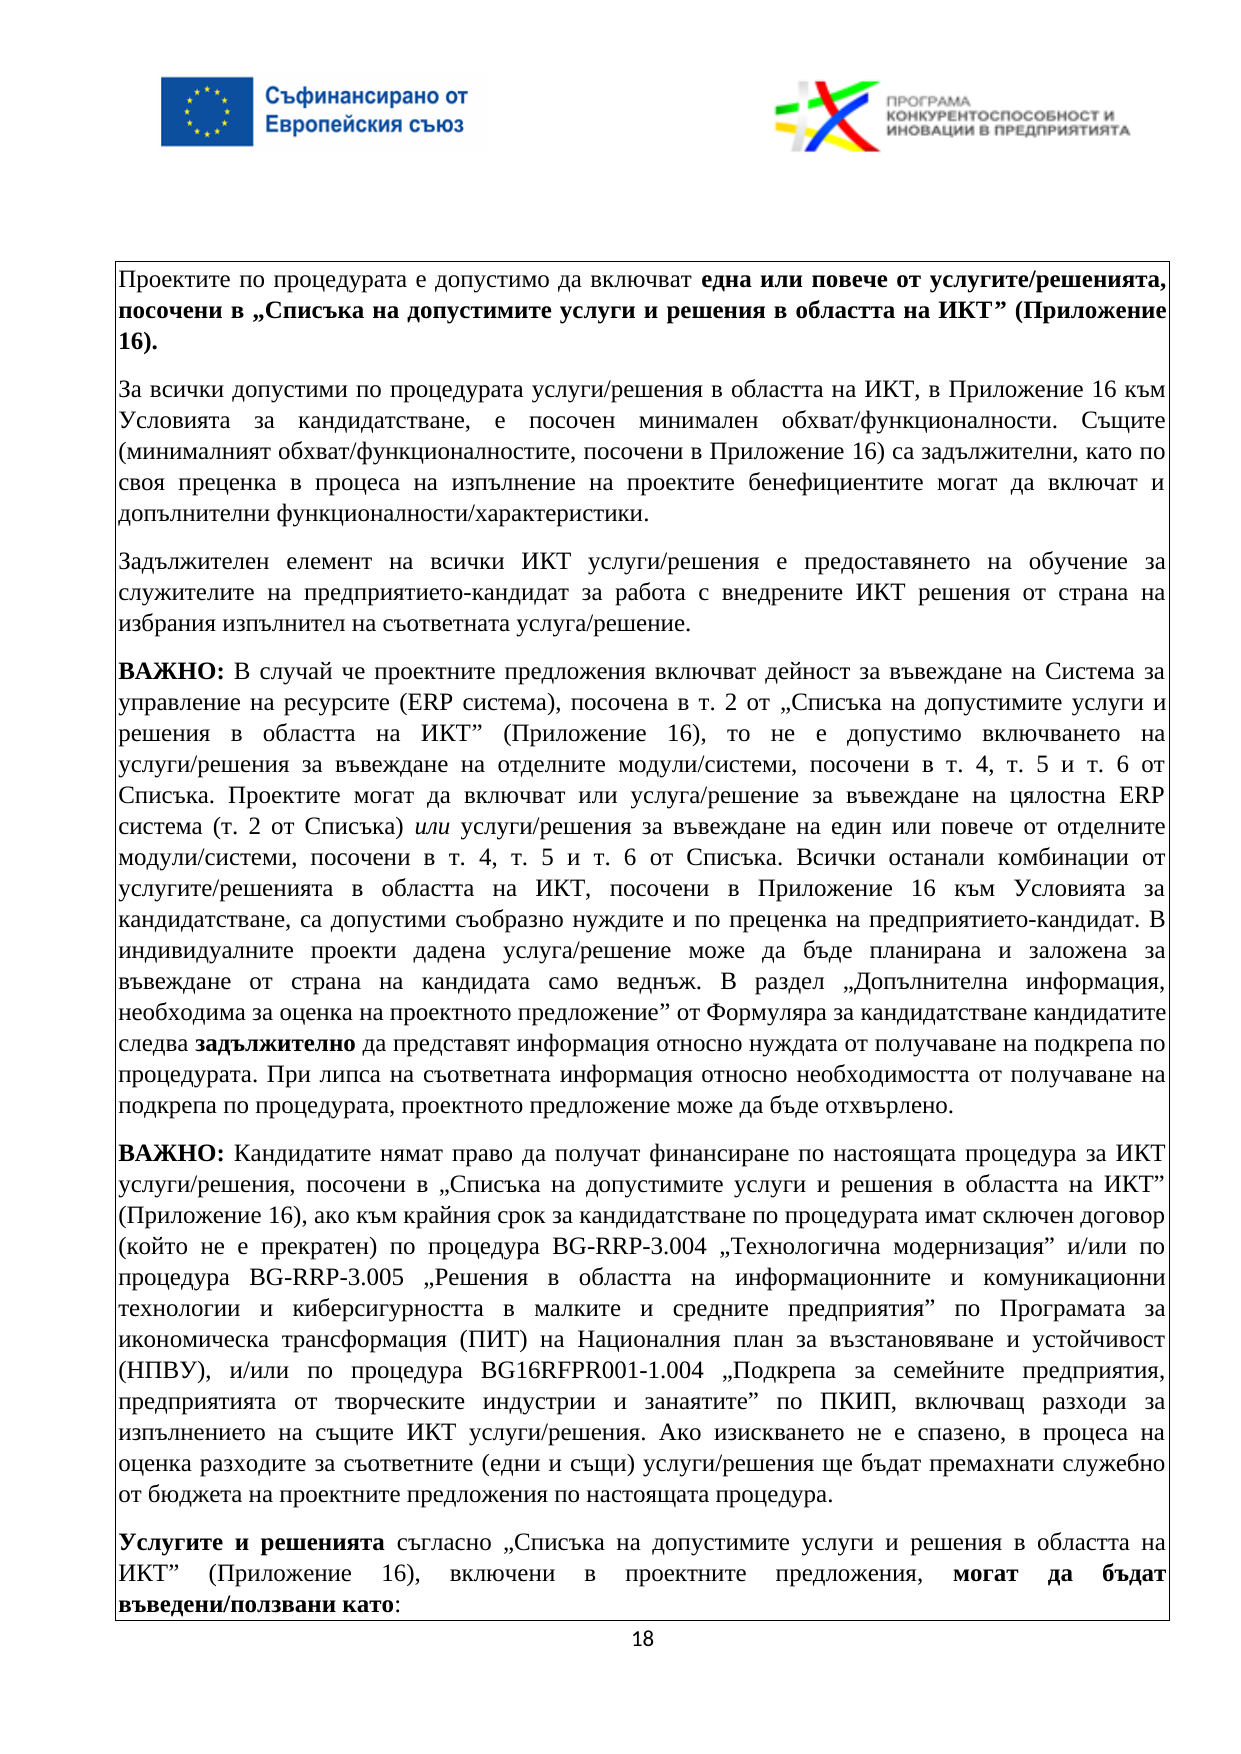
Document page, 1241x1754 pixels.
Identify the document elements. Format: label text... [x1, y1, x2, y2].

picture [773, 73, 1134, 161]
text За всички допустими по процедурата услуги/решения в областта на ИКТ, в Приложение 16 към Условията за кандидатстване, е посочен минимален обхват/функционалности. Същите (минималният обхват/функционалностите, посочени в Приложение 16) са задължителни, като по своя преценка в процеса на изпълнение на проектите бенефициентите могат да включат и допълнителни функционалности/характеристики. [116, 371, 1169, 527]
text Услугите и решенията съгласно „Списъка на допустимите услуги и решения в областта на ИКТ” (Приложение 16), включени в проектните предложения, могат да бъдат въведени/ползвани като: [116, 1524, 1169, 1620]
text Задължителен елемент на всички ИКТ услуги/решения е предоставянето на обучение за служителите на предприятието-кандидат за работа с внедрените ИКТ решения от страна на избрания изпълнител на съответната услуга/решение. [116, 543, 1169, 637]
text ВАЖНО: Кандидатите нямат право да получат финансиране по настоящата процедура за ИКТ услуги/решения, посочени в „Списъка на допустимите услуги и решения в областта на ИКТ” (Приложение 16), ако към крайния срок за кандидатстване по процедурата имат сключен договор (който не е прекратен) по процедура BG-RRP-3.004 „Технологична модернизация” и/или по процедура BG-RRP-3.005 „Решения в областта на информационните и комуникационни технологии и киберсигурността в малките и средните предприятия” по Програмата за икономическа трансформация (ПИТ) на Националния план за възстановяване и устойчивост (НПВУ), и/или по процедура BG16RFPR001-1.004 „Подкрепа за семейните предприятия, предприятията от творческите индустрии и занаятите” по ПКИП, включващ разходи за изпълнението на същите ИКТ услуги/решения. Ако изискването не е спазено, в процеса на оценка разходите за съответните (едни и същи) услуги/решения ще бъдат премахнати служебно от бюджета на проектните предложения по настоящата процедура. [116, 1135, 1169, 1508]
picture [157, 73, 488, 151]
text ВАЖНО: В случай че проектните предложения включват дейност за въвеждане на Система за управление на ресурсите (ERP система), посочена в т. 2 от „Списъка на допустимите услуги и решения в областта на ИКТ” (Приложение 16), то не е допустимо включването на услуги/решения за въвеждане на отделните модули/системи, посочени в т. 4, т. 5 и т. 6 от Списъка. Проектите могат да включват или услуга/решение за въвеждане на цялостна ERP система (т. 2 от Списъка) или услуги/решения за въвеждане на един или повече от отделните модули/системи, посочени в т. 4, т. 5 и т. 6 от Списъка. Всички останали комбинации от услугите/решенията в областта на ИКТ, посочени в Приложение 16 към Условията за кандидатстване, са допустими съобразно нуждите и по преценка на предприятието-кандидат. В индивидуалните проекти дадена услуга/решение може да бъде планирана и заложена за въвеждане от страна на кандидата само веднъж. В раздел „Допълнителна информация, необходима за оценка на проектното предложение” от Формуляра за кандидатстване кандидатите следва задължително да представят информация относно нуждата от получаване на подкрепа по процедурата. При липса на съответната информация относно необходимостта от получаване на подкрепа по процедурата, проектното предложение може да бъде отхвърлено. [116, 653, 1169, 1119]
text Проектите по процедурата е допустимо да включват една или повече от услугите/решенията, посочени в „Списъка на допустимите услуги и решения в областта на ИКТ” (Приложение 16). [116, 262, 1169, 355]
